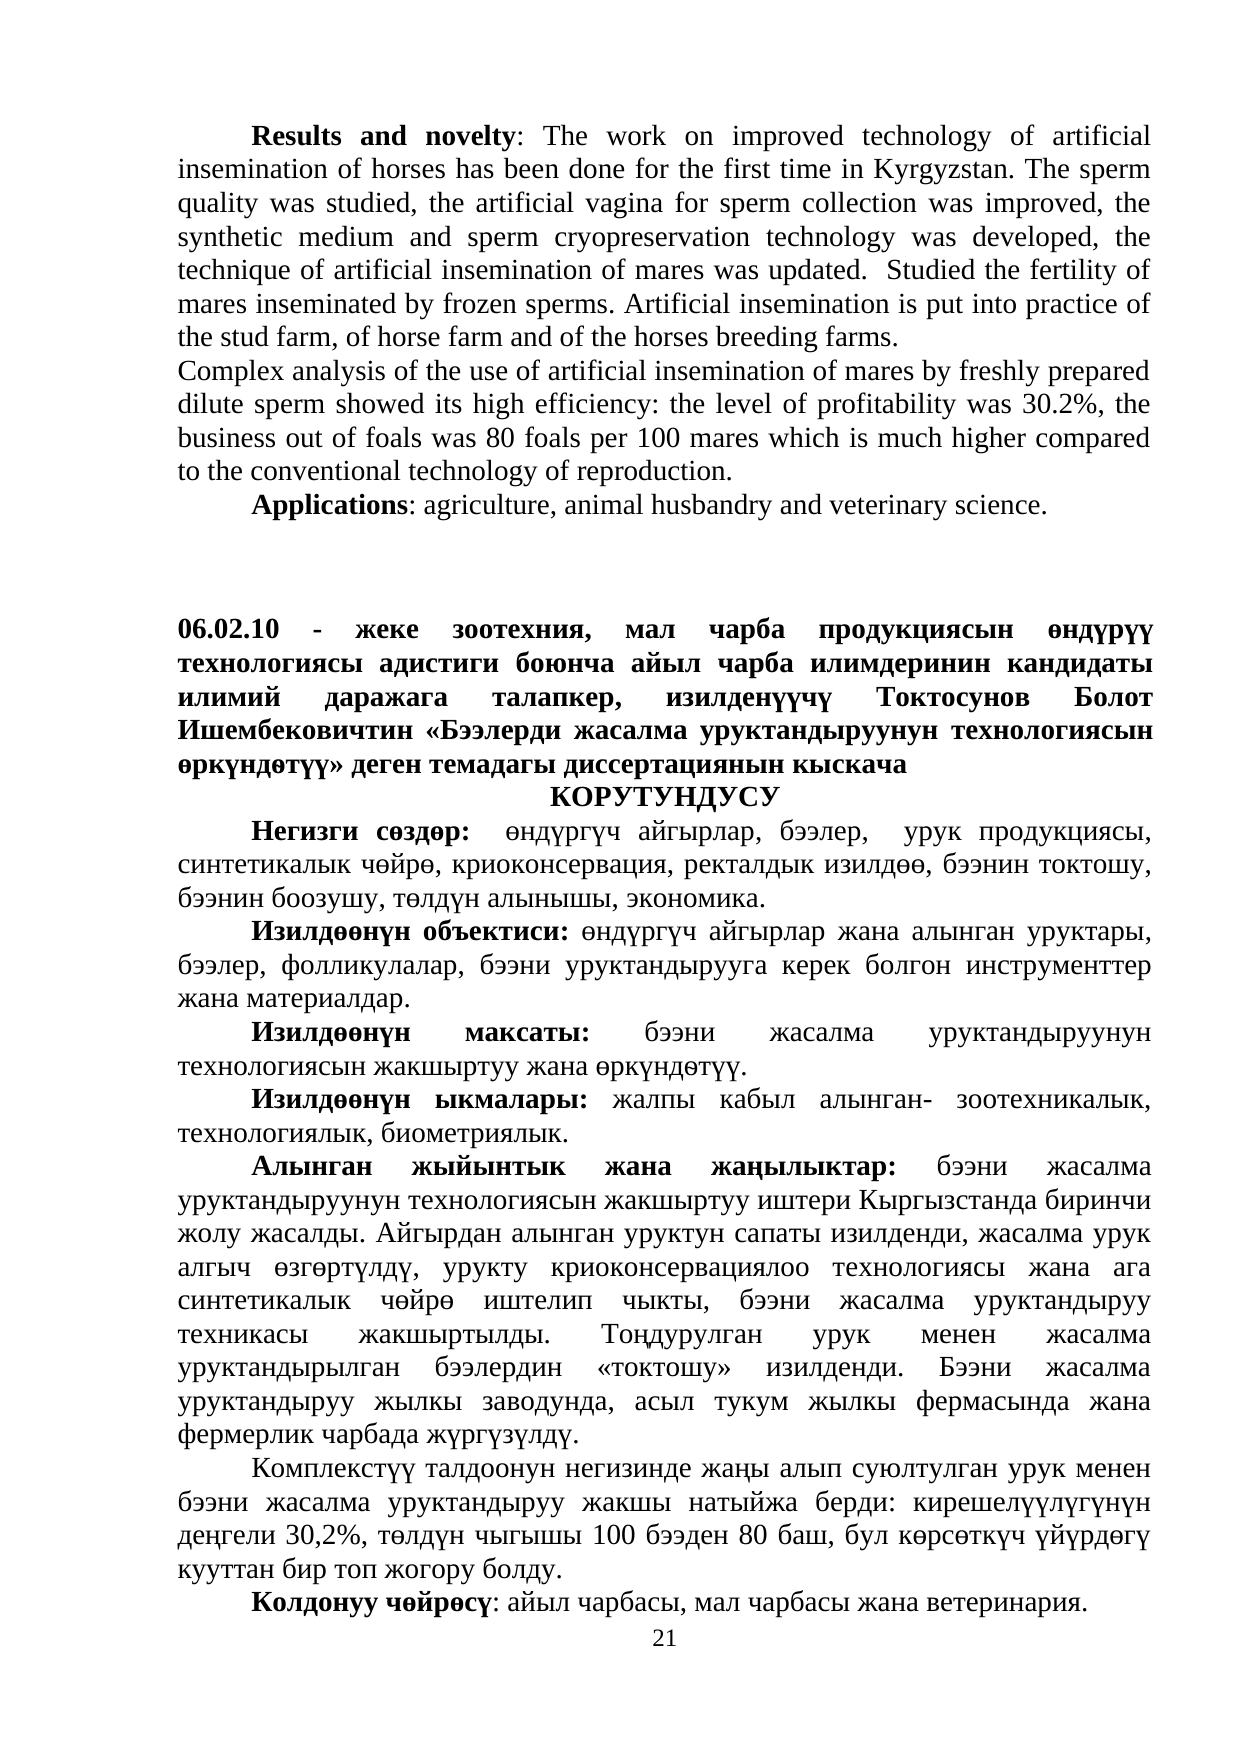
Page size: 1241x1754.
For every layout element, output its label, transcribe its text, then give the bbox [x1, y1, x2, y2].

text Алынган жыйынтык жана жаңылыктар: бээни жасалма уруктандыруунун технологиясын жакшыртуу иштери Кыргызстанда биринчи жолу жасалды. Айгырдан алынган уруктун сапаты изилденди, жасалма урук алгыч өзгөртүлдү, урукту криоконсервациялоо технологиясы жана ага синтетикалык чөйрө иштелип чыкты, бээни жасалма уруктандыруу техникасы жакшыртылды. Тоңдурулган урук менен жасалма уруктандырылган бээлердин «токтошу» изилденди. Бээни жасалма уруктандыруу жылкы заводунда, асыл тукум жылкы фермасында жана фермерлик чарбада жүргүзүлдү. [177, 1148, 1152, 1450]
text 06.02.10 - жеке зоотехния, мал чарба продукциясын өндүрүү технологиясы адистиги боюнча айыл чарба илимдеринин кандидаты илимий даражага талапкер, изилденүүчү Токтосунов Болот Ишембековичтин «Бээлерди жасалма уруктандыруунун технологиясын өркүндѳтүү» деген темадагы диссертациянын кыскача [177, 612, 1153, 779]
text КОРУТУНДУСУ [177, 779, 1153, 813]
text Изилдөөнүн максаты: бээни жасалма уруктандыруунун технологиясын жакшыртуу жана өркүндѳтүү. [177, 1014, 1152, 1081]
text Complex analysis of the use of artificial insemination of mares by freshly prepared dilute sperm showed its high efficiency: the level of profitability was 30.2%, the business out of foals was 80 foals per 100 mares which is much higher compared to the conventional technology of reproduction. [177, 353, 1152, 487]
text Негизги сөздөр: өндүргүч айгырлар, бээлер, урук продукциясы, синтетикалык чөйрө, криоконсервация, ректалдык изилдөө, бээнин токтошу, бээнин боозушу, төлдүн алынышы, экономика. [177, 813, 1152, 913]
text Results and novelty: The work on improved technology of artificial insemination of horses has been done for the first time in Kyrgyzstan. The sperm quality was studied, the artificial vagina for sperm collection was improved, the synthetic medium and sperm cryopreservation technology was developed, the technique of artificial insemination of mares was updated. Studied the fertility of mares inseminated by frozen sperms. Artificial insemination is put into practice of the stud farm, of horse farm and of the horses breeding farms. [177, 118, 1152, 353]
text Изилдөөнүн ыкмалары: жалпы кабыл алынган- зоотехникалык, технологиялык, биометриялык. [177, 1081, 1152, 1148]
text Колдонуу чөйрөсү: айыл чарбасы, мал чарбасы жана ветеринария. [177, 1584, 1152, 1618]
text Изилдөөнүн объектиси: өндүргүч айгырлар жана алынган уруктары, бээлер, фолликулалар, бээни уруктандырууга керек болгон инструменттер жана материалдар. [177, 913, 1152, 1014]
text Applications: agriculture, animal husbandry and veterinary science. [177, 487, 1152, 521]
text Комплекстүү талдоонун негизинде жаңы алып суюлтулган урук менен бээни жасалма уруктандыруу жакшы натыйжа берди: кирешелүүлүгүнүн деңгели 30,2%, төлдүн чыгышы 100 бээден 80 баш, бул көрсөткүч үйүрдөгү кууттан бир топ жогору болду. [177, 1450, 1152, 1584]
